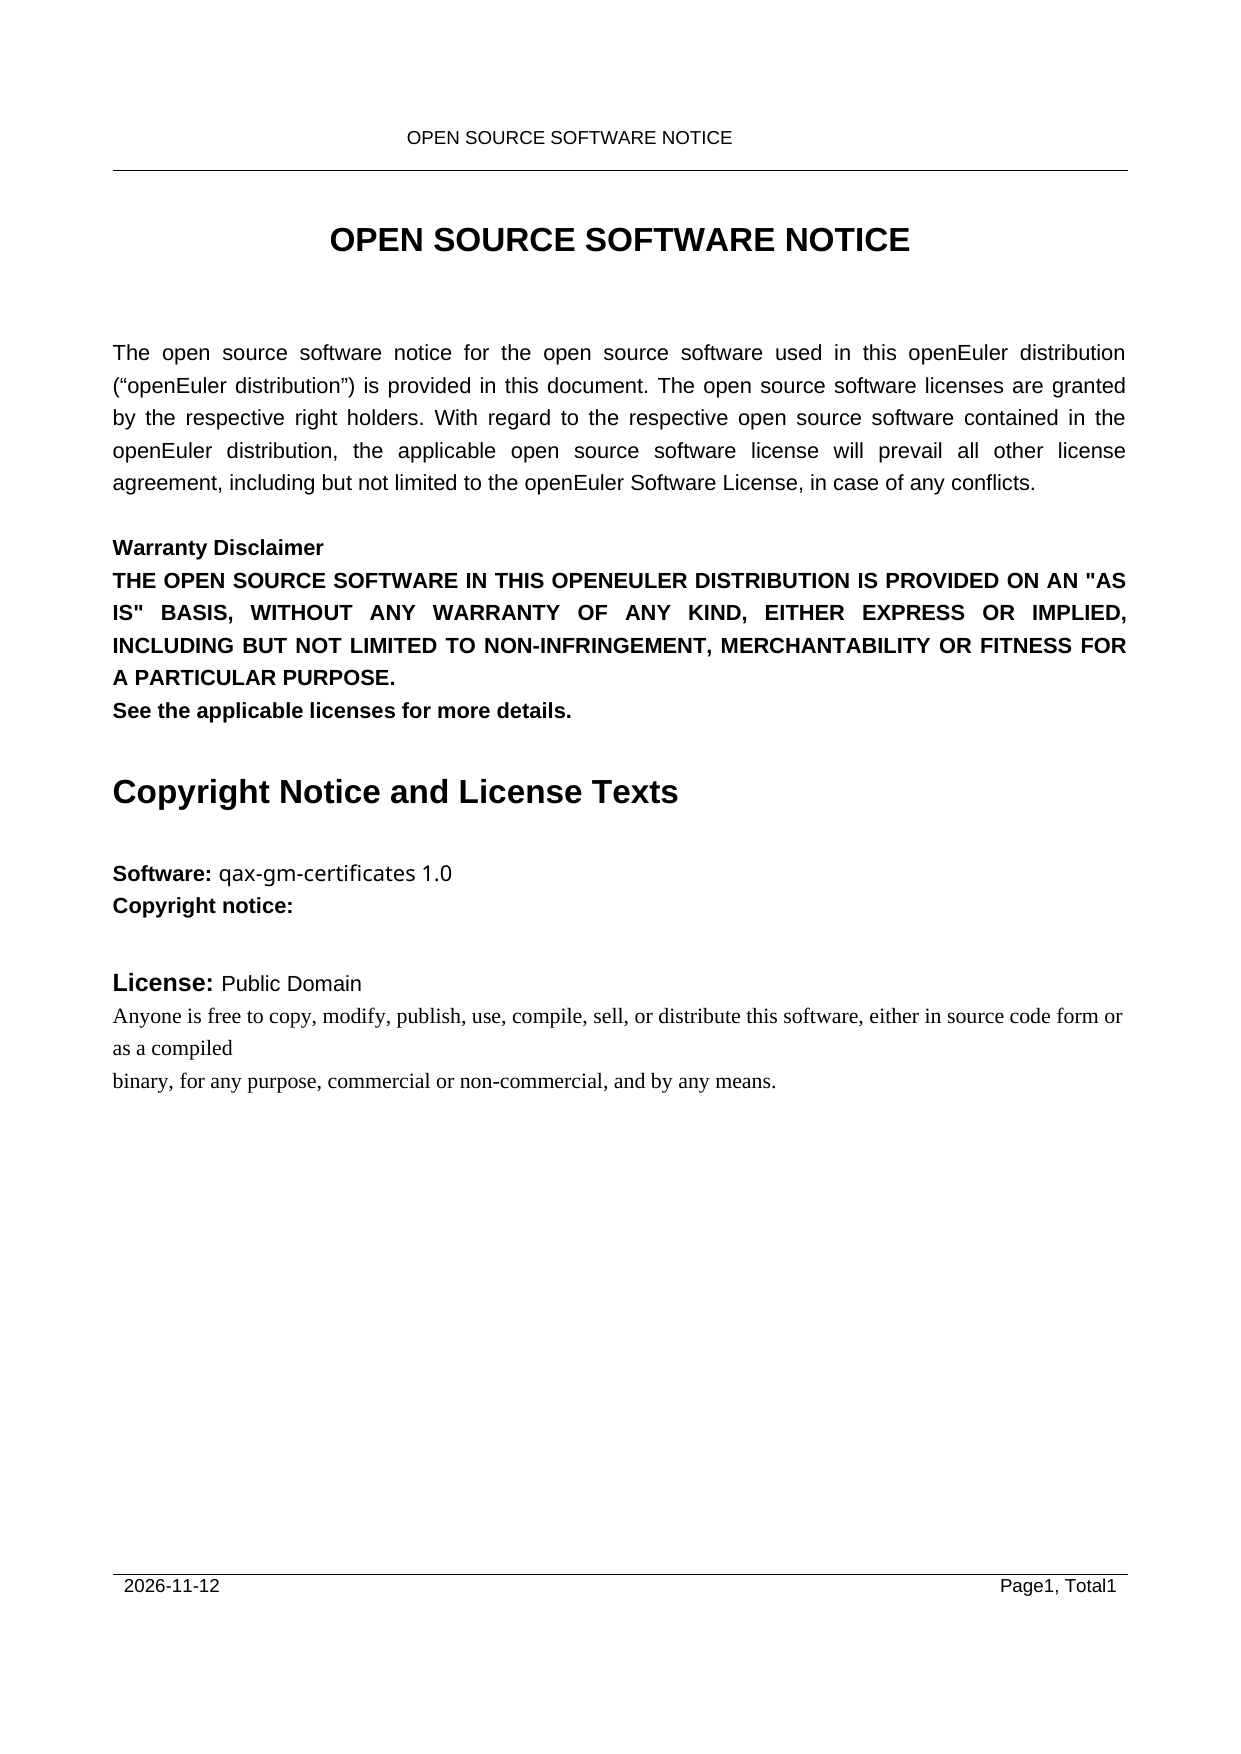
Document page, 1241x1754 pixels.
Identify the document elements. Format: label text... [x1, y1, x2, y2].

text Warranty Disclaimer [112, 531, 1128, 564]
text Copyright notice: [112, 889, 1128, 921]
text OPEN SOURCE SOFTWARE NOTICE [112, 206, 1128, 271]
text Copyright Notice and License Texts [112, 759, 1128, 824]
text License: Public Domain [112, 966, 1128, 999]
text The open source software notice for the open source software used in this openEuler distribution (“openEuler distribution”) is provided in this document. The open source software licenses are granted by the respective right holders. With regard to the respective open source software contained in the openEuler distribution, the applicable open source software license will prevail all other license agreement, including but not limited to the openEuler Software License, in case of any conflicts. [112, 336, 1128, 499]
title Software: qax-gm-certificates 1.0 [112, 856, 1128, 889]
text Anyone is free to copy, modify, publish, use, compile, sell, or distribute this software, either in source code form or as a compiled binary, for any purpose, commercial or non-commercial, and by any means. [112, 999, 1128, 1096]
text THE OPEN SOURCE SOFTWARE IN THIS OPENEULER DISTRIBUTION IS PROVIDED ON AN "AS IS" BASIS, WITHOUT ANY WARRANTY OF ANY KIND, EITHER EXPRESS OR IMPLIED, INCLUDING BUT NOT LIMITED TO NON-INFRINGEMENT, MERCHANTABILITY OR FITNESS FOR A PARTICULAR PURPOSE. See the applicable licenses for more details. [112, 564, 1128, 726]
